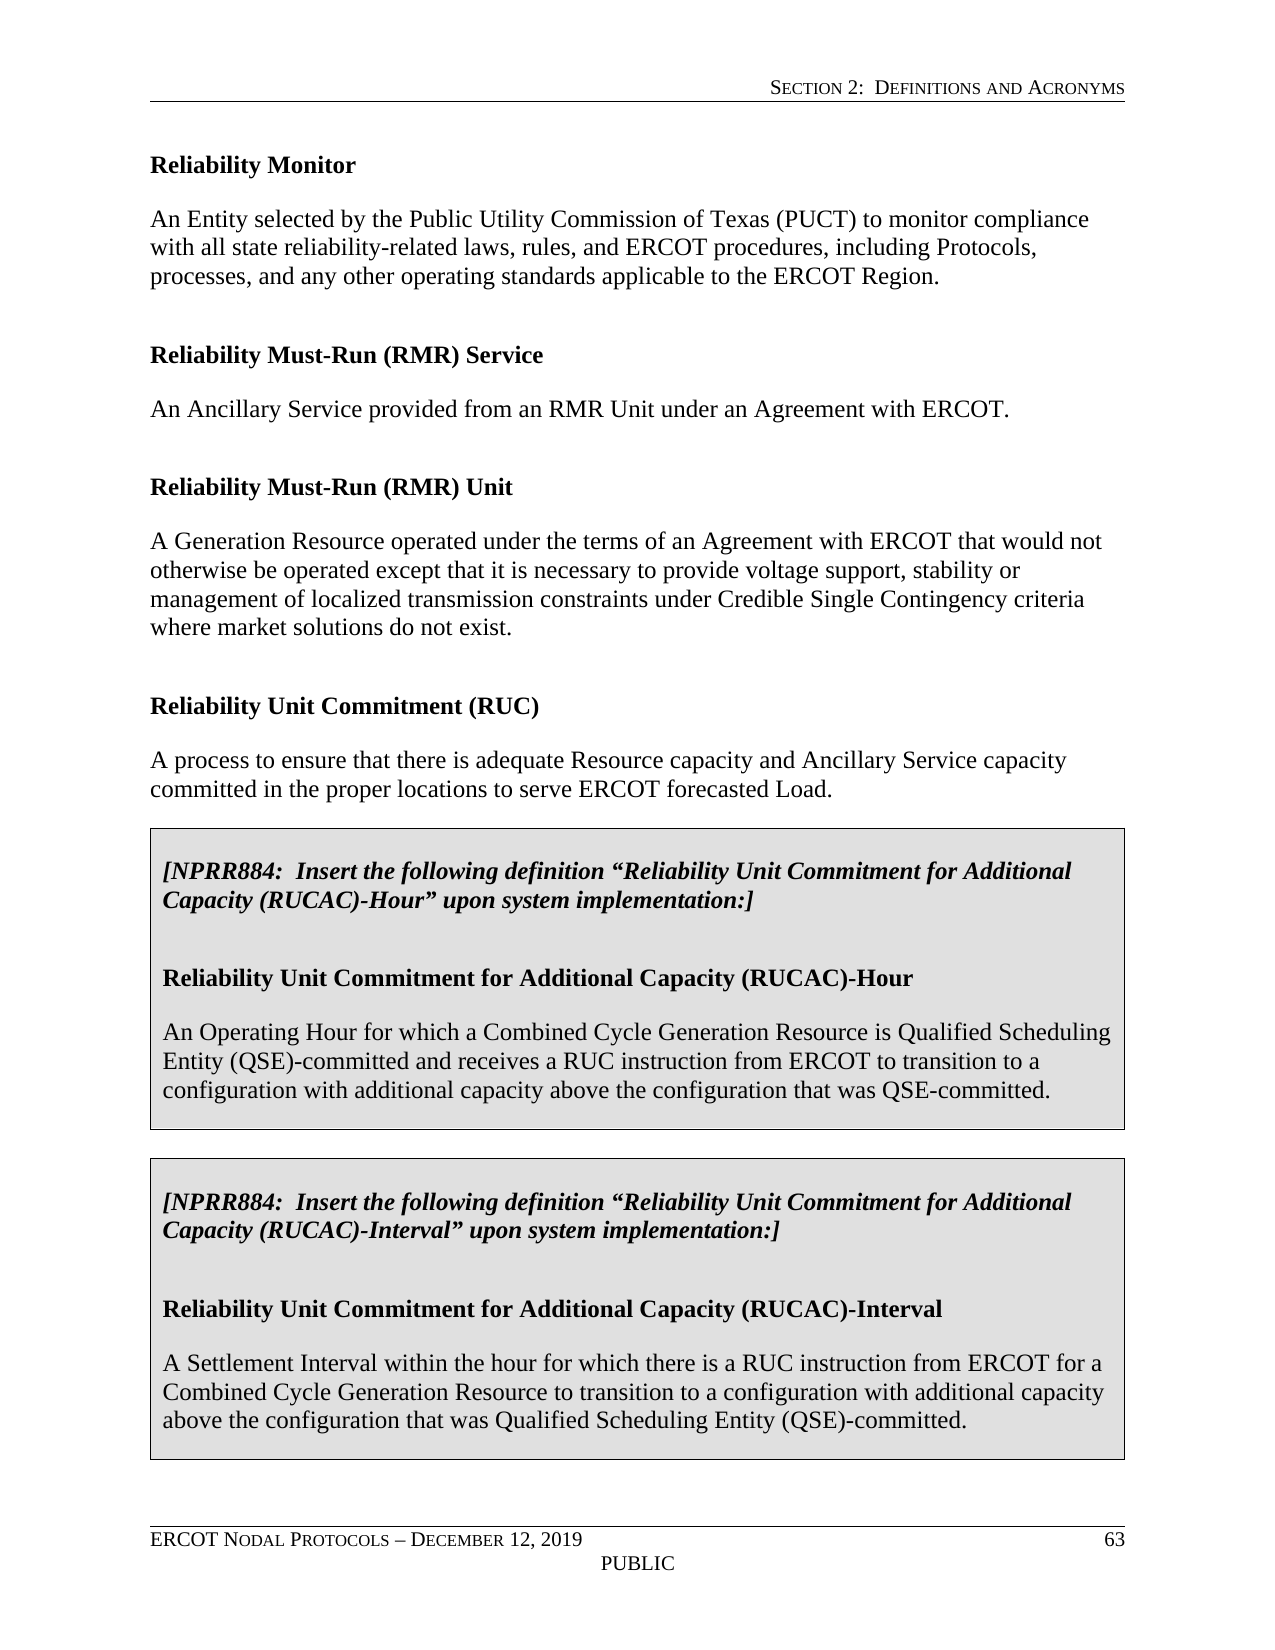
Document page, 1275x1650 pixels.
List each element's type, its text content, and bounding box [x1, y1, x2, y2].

table_header [NPRR884: Insert the following definition “Reliability Unit Commitment for Additional Capacity (RUCAC)-Interval” upon system implementation:] Reliability Unit Commitment for Additional Capacity (RUCAC)-Interval A Settlement Interval within the hour for which there is a RUC instruction from ERCOT for a Combined Cycle Generation Resource to transition to a configuration with additional capacity above the configuration that was Qualified Scheduling Entity (QSE)-committed. [151, 1159, 1124, 1459]
text A process to ensure that there is adequate Resource capacity and Ancillary Service capacity committed in the proper locations to serve ERCOT forecasted Load. [150, 745, 1125, 802]
text Reliability Monitor [150, 150, 1125, 179]
text A Generation Resource operated under the terms of an Agreement with ERCOT that would not otherwise be operated except that it is necessary to provide voltage support, stability or management of localized transmission constraints under Credible Single Contingency criteria where market solutions do not exist. [150, 526, 1125, 641]
text An Entity selected by the Public Utility Commission of Texas (PUCT) to monitor compliance with all state reliability-related laws, rules, and ERCOT procedures, including Protocols, processes, and any other operating standards applicable to the ERCOT Region. [150, 204, 1125, 290]
text An Ancillary Service provided from an RMR Unit under an Agreement with ERCOT. [150, 394, 1125, 422]
text Reliability Must-Run (RMR) Unit [150, 472, 1125, 501]
table_header [NPRR884: Insert the following definition “Reliability Unit Commitment for Additional Capacity (RUCAC)-Hour” upon system implementation:] Reliability Unit Commitment for Additional Capacity (RUCAC)-Hour An Operating Hour for which a Combined Cycle Generation Resource is Qualified Scheduling Entity (QSE)-committed and receives a RUC instruction from ERCOT to transition to a configuration with additional capacity above the configuration that was QSE-committed. [151, 829, 1124, 1128]
text Reliability Must-Run (RMR) Service [150, 340, 1125, 369]
text Reliability Unit Commitment (RUC) [150, 691, 1125, 720]
